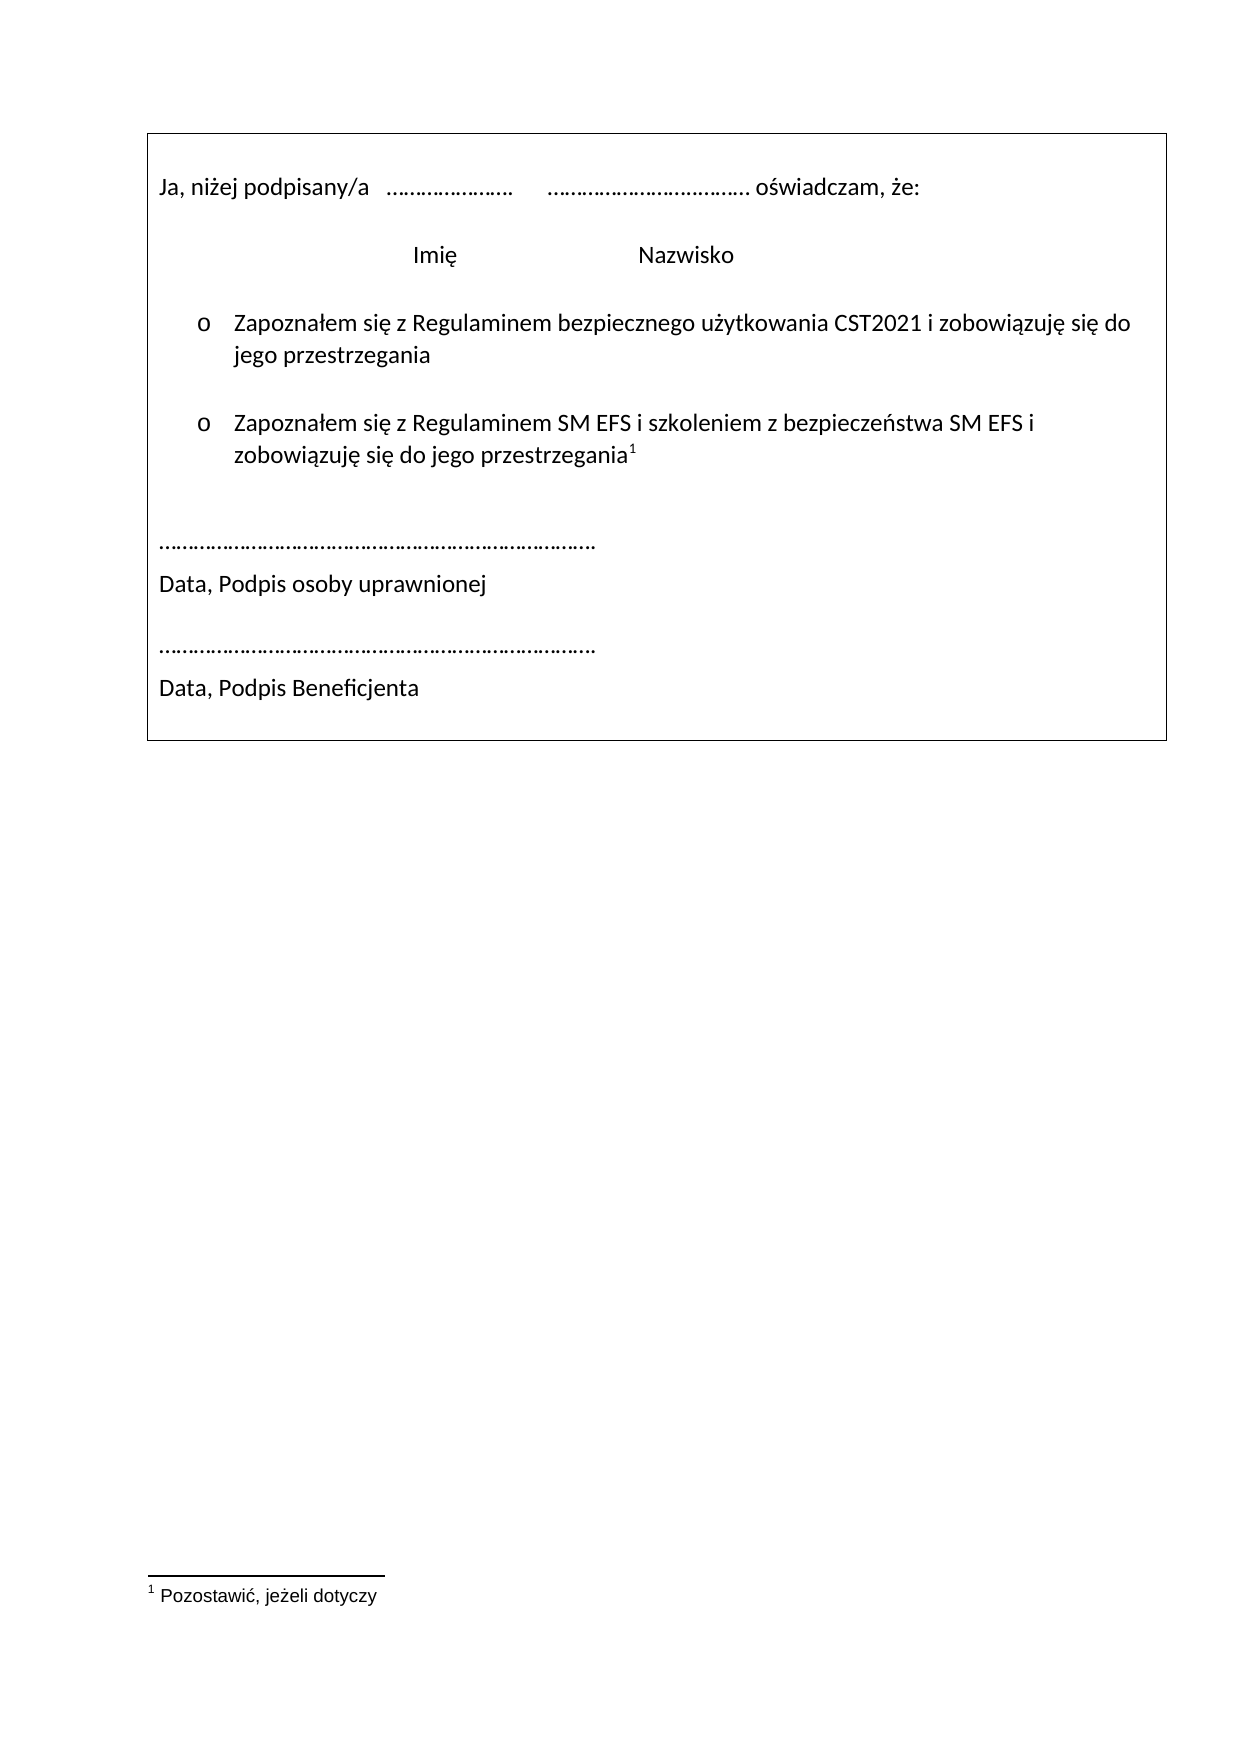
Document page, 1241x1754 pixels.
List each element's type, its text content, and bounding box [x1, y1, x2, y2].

table_cell Ja, niżej podpisany/a …………………. ……………………..……… oświadczam, że: Imię Nazwisko Zapoznałem się z Regulaminem bezpiecznego użytkowania CST2021 i zobowiązuję się do jego przestrzegania Zapoznałem się z Regulaminem SM EFS i szkoleniem z bezpieczeństwa SM EFS i zobowiązuję się do jego przestrzegania …………………………………………………………………. Data, Podpis osoby uprawnionej …………………………………………………………………. Data, Podpis Beneficjenta [148, 134, 1166, 740]
